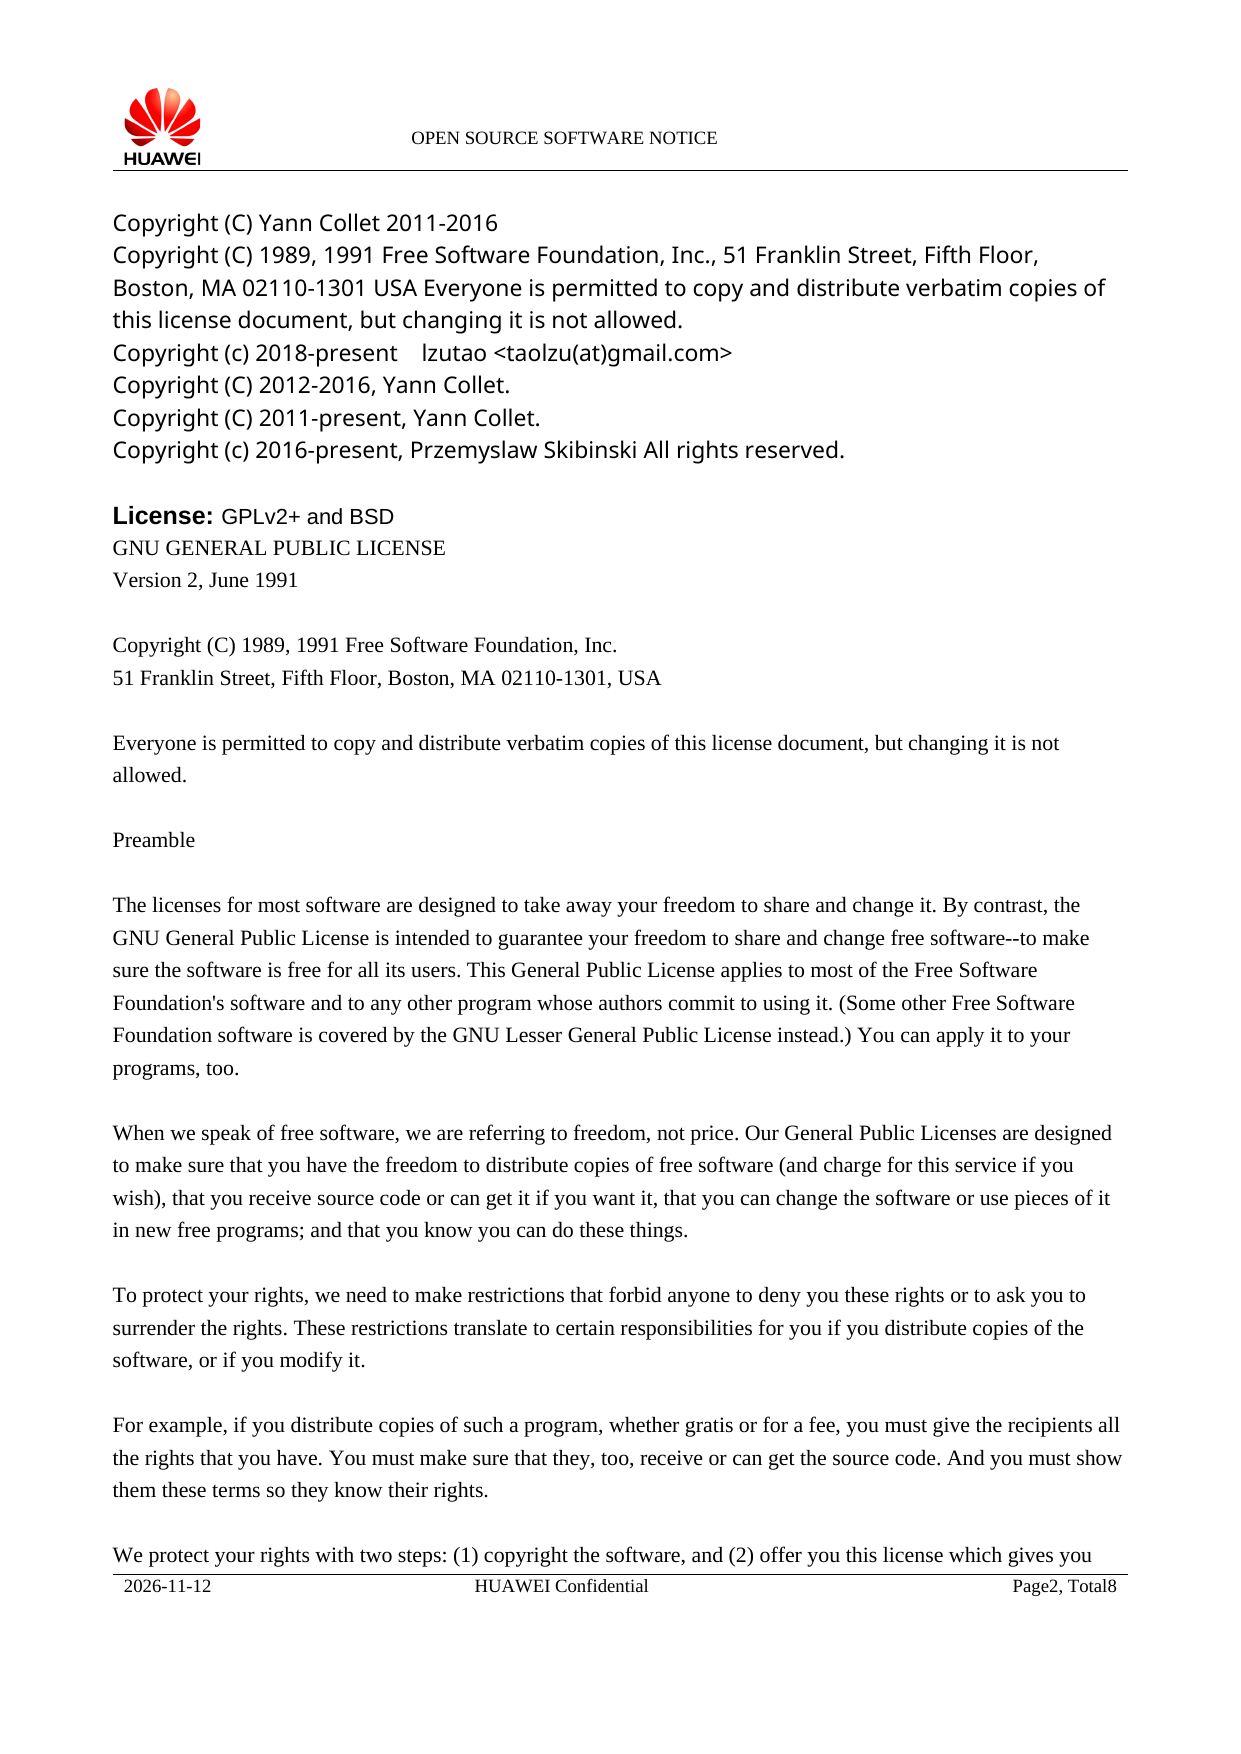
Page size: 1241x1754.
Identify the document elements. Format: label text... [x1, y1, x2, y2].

text License: GPLv2+ and BSD [112, 499, 1128, 531]
picture [124, 88, 201, 165]
